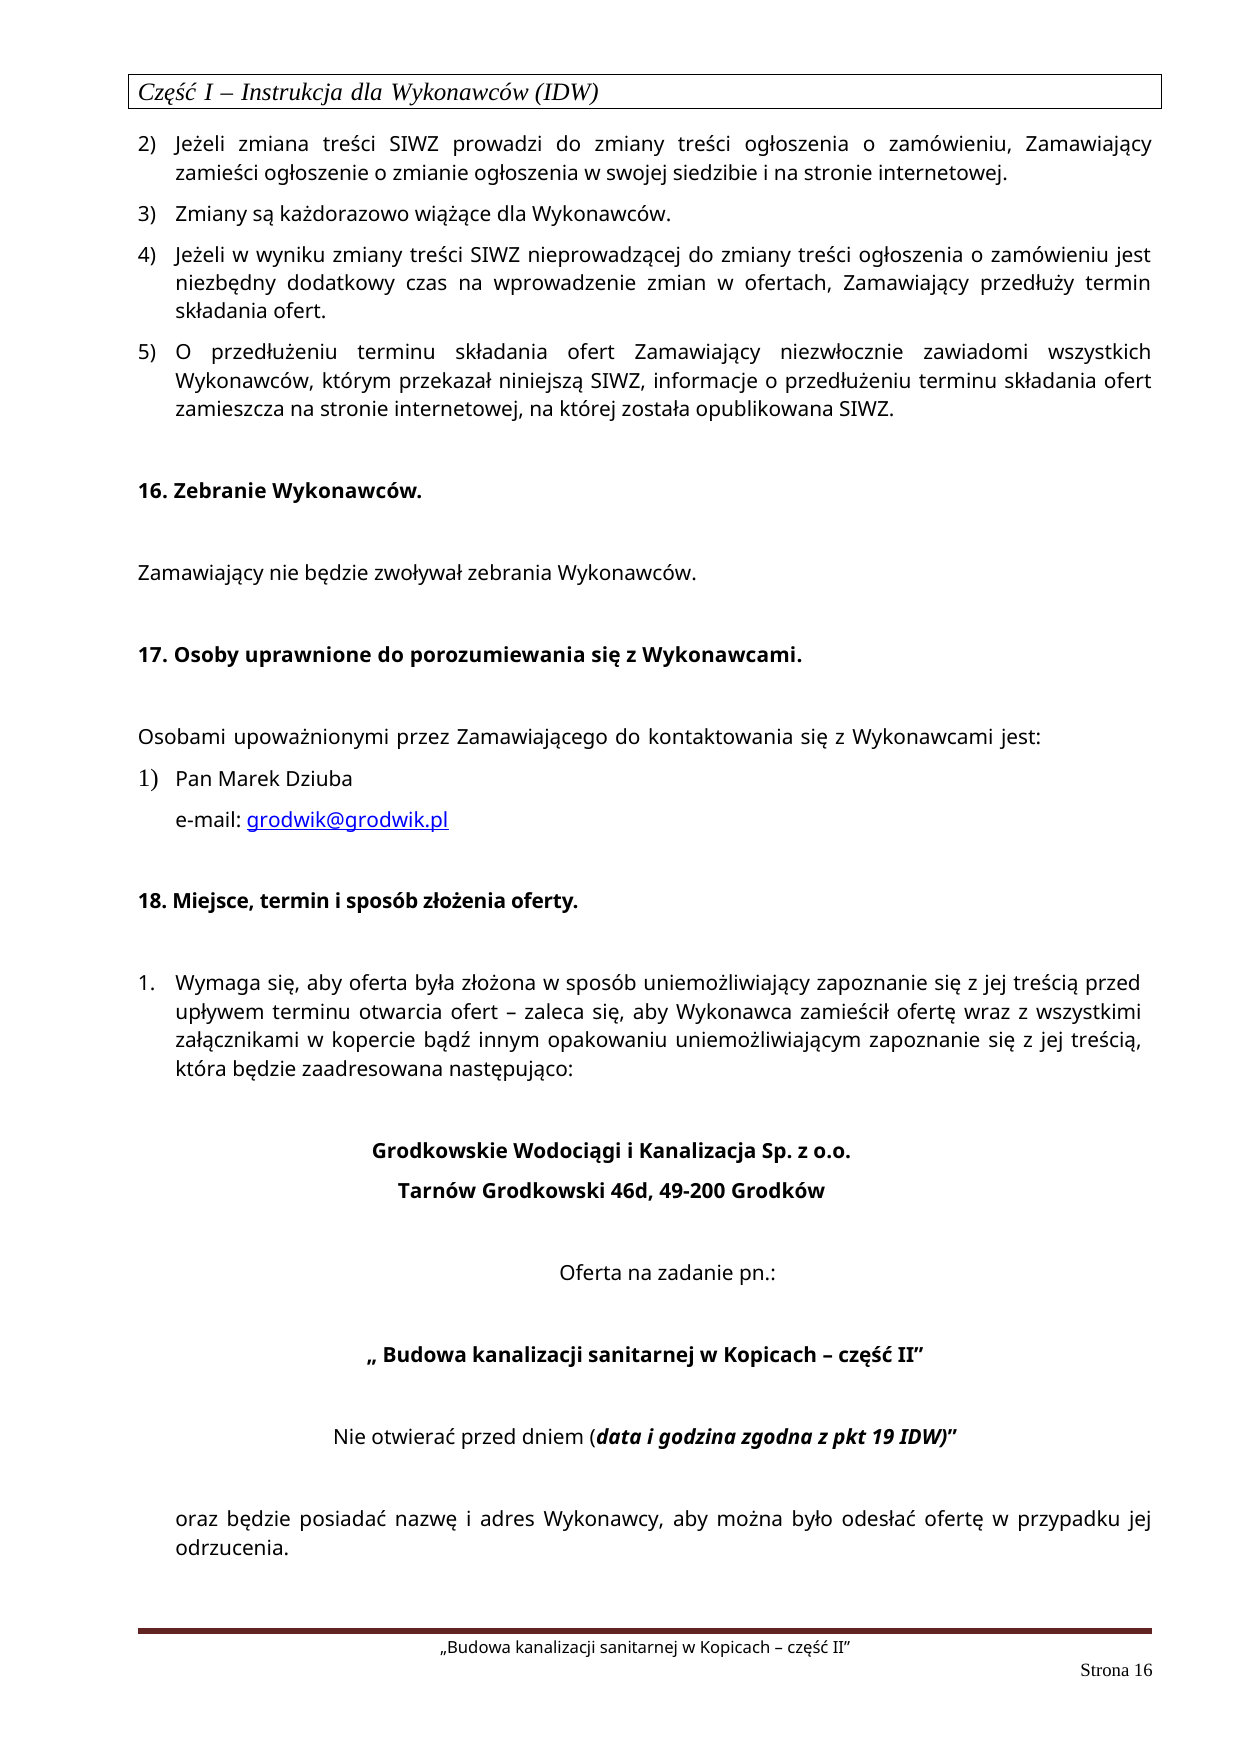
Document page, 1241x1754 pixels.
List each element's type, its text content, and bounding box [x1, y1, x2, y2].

text „ Budowa kanalizacji sanitarnej w Kopicach – część II” [138, 1340, 1152, 1369]
list O przedłużeniu terminu składania ofert Zamawiający niezwłocznie zawiadomi wszystkich Wykonawców, którym przekazał niniejszą SIWZ, informacje o przedłużeniu terminu składania ofert zamieszcza na stronie internetowej, na której została opublikowana SIWZ. [138, 337, 1152, 423]
text e-mail: grodwik@grodwik.pl [175, 805, 1152, 833]
list Jeżeli w wyniku zmiany treści SIWZ nieprowadzącej do zmiany treści ogłoszenia o zamówieniu jest niezbędny dodatkowy czas na wprowadzenie zmian w ofertach, Zamawiający przedłuży termin składania ofert. [138, 240, 1152, 325]
subtitle 18. Miejsce, termin i sposób złożenia oferty. [138, 887, 1152, 915]
subtitle 16. Zebranie Wykonawców. [138, 476, 1152, 505]
text Tarnów Grodkowski 46d, 49-200 Grodków [138, 1177, 1085, 1205]
list Wymaga się, aby oferta była złożona w sposób uniemożliwiający zapoznanie się z jej treścią przed upływem terminu otwarcia ofert – zaleca się, aby Wykonawca zamieścił ofertę wraz z wszystkimi załącznikami w kopercie bądź innym opakowaniu uniemożliwiającym zapoznanie się z jej treścią, która będzie zaadresowana następująco: [138, 968, 1143, 1082]
subtitle 17. Osoby uprawnione do porozumiewania się z Wykonawcami. [138, 640, 1152, 668]
text Grodkowskie Wodociągi i Kanalizacja Sp. z o.o. [138, 1136, 1085, 1164]
text Zamawiający nie będzie zwoływał zebrania Wykonawców. [138, 558, 1152, 587]
text oraz będzie posiadać nazwę i adres Wykonawcy, aby można było odesłać ofertę w przypadku jej odrzucenia. [175, 1504, 1152, 1561]
list Zmiany są każdorazowo wiążące dla Wykonawców. [138, 199, 1152, 227]
text Nie otwierać przed dniem (data i godzina zgodna z pkt 19 IDW)” [138, 1422, 1152, 1451]
list Pan Marek Dziuba [138, 763, 1152, 792]
list Jeżeli zmiana treści SIWZ prowadzi do zmiany treści ogłoszenia o zamówieniu, Zamawiający zamieści ogłoszenie o zmianie ogłoszenia w swojej siedzibie i na stronie internetowej. [138, 129, 1152, 186]
text Oferta na zadanie pn.: [226, 1258, 1108, 1287]
text Osobami upoważnionymi przez Zamawiającego do kontaktowania się z Wykonawcami jest: [138, 722, 1154, 750]
